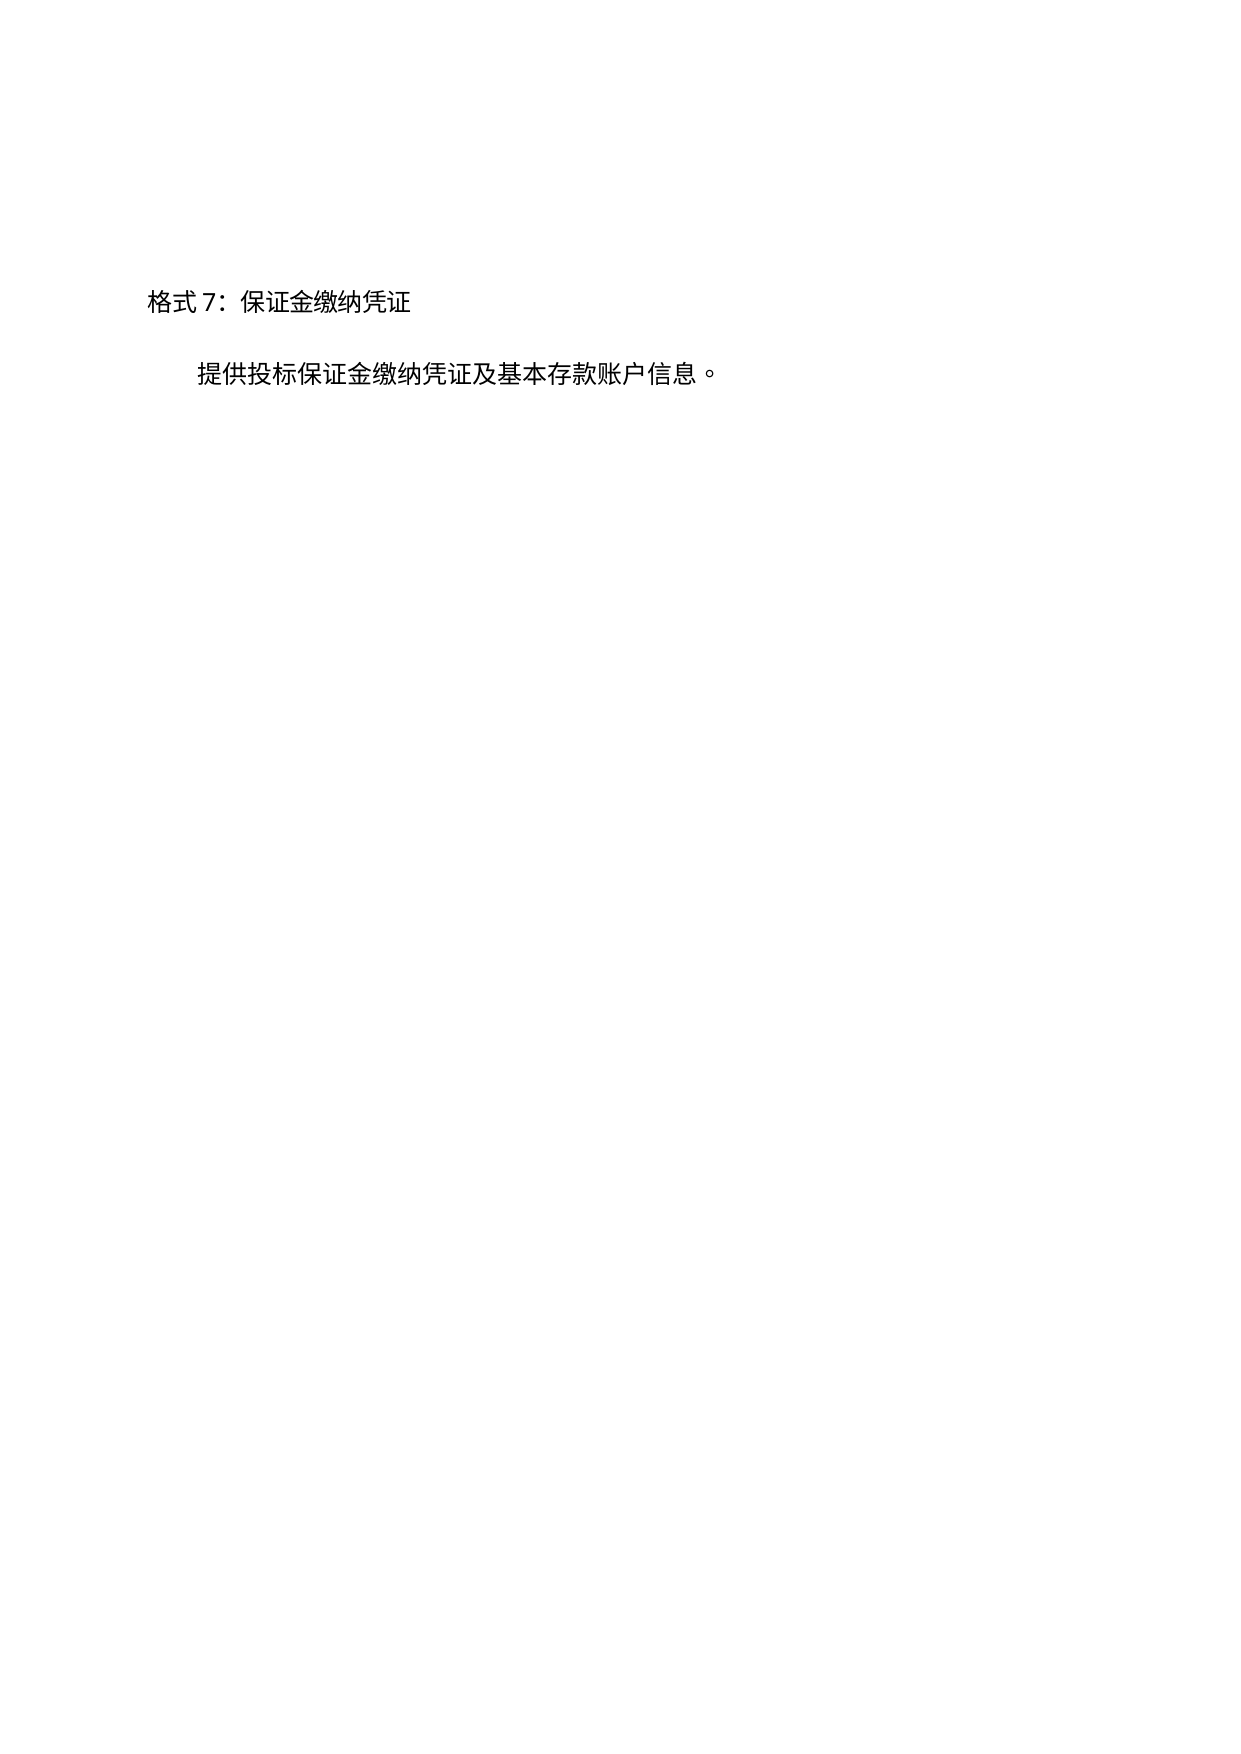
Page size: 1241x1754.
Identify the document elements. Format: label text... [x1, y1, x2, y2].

text 格式7：保证金缴纳凭证 [148, 282, 1093, 318]
text 提供投标保证金缴纳凭证及基本存款账户信息。 [197, 363, 1093, 389]
